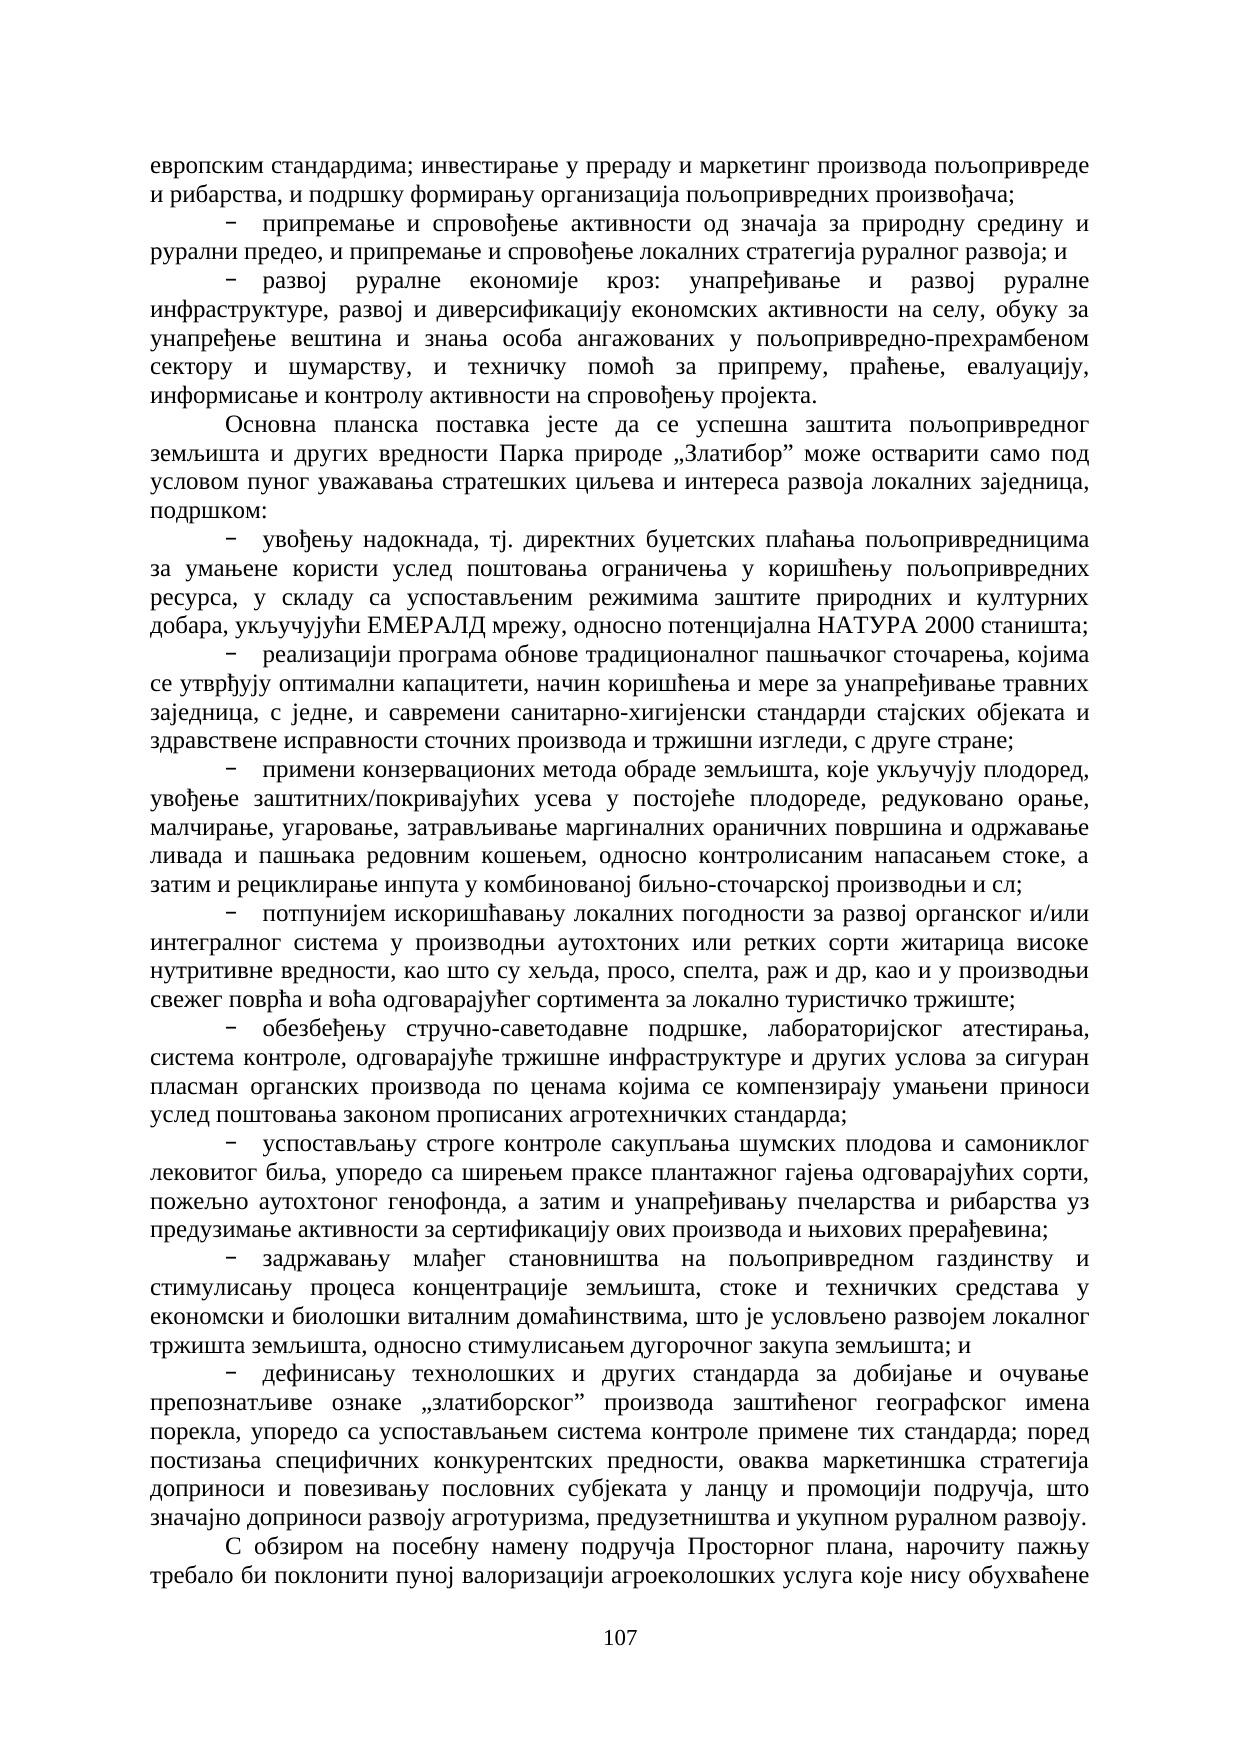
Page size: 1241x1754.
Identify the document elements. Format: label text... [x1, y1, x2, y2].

list дефинисању технолошких и других стандарда за добијање и очување препознатљиве ознаке „златиборског” производа заштићеног географског имена порекла, упоредо са успостављањем система контроле примене тих стандарда; поред постизања специфичних конкурентских предности, оваква маркетиншка стратегија доприноси и повезивању пословних субјеката у ланцу и промоцији подручја, што значајно доприноси развоју агротуризма, предузетништва и укупном руралном развоју. [150, 1358, 1090, 1531]
list задржавању млађег становништва на пољопривредном газдинству и стимулисању процеса концентрације земљишта, стоке и техничких средстава у економски и биолошки виталним домаћинствима, што је условљено развојем локалног тржишта земљишта, односно стимулисањем дугорочног закупа земљишта; и [150, 1243, 1090, 1358]
text Основна планска поставка јесте да се успешна заштита пољопривредног земљишта и других вредности Парка природе „Златибор” може остварити само под условом пуног уважавања стратешких циљева и интереса развоја локалних заједница, подршком: [150, 409, 1090, 524]
list обезбеђењу стручно-саветодавне подршке, лабораторијског атестирања, система контроле, одговарајуће тржишне инфраструктуре и других услова за сигуран пласман органских производа по ценама којима се компензирају умањени приноси услед поштовања законом прописаних агротехничких стандарда; [150, 1013, 1090, 1128]
list потпунијем искоришћавању локалних погодности за развој органског и/или интегралног система у производњи аутохтоних или ретких сорти житарица високе нутритивне вредности, као што су хељда, просо, спелта, раж и др, као и у производњи свежег поврћа и воћа одговарајућег сортимента за локално туристичко тржиште; [150, 898, 1090, 1013]
list развој руралне економије кроз: унапређивање и развој руралне инфраструктуре, развој и диверсификацију економских активности на селу, обуку за унапређење вештина и знања особа ангажованих у пољопривредно-прехрамбеном сектору и шумарству, и техничку помоћ за припрему, праћење, евалуацију, информисање и контролу активности на спровођењу пројекта. [150, 265, 1090, 409]
list реализацији програма обнове традиционалног пашњачког сточарења, којима се утврђују оптимални капацитети, начин коришћења и мере за унапређивање травних заједница, с једне, и савремени санитарно-хигијенски стандарди стајских објеката и здравствене исправности сточних производа и тржишни изгледи, с друге стране; [150, 639, 1090, 754]
list примени конзервационих метода обраде земљишта, које укључују плодоред, увођење заштитних/покривајућих усева у постојеће плодореде, редуковано орање, малчирање, угарoвање, затрављивање маргиналних ораничних површина и одржавање ливада и пашњака редовним кошењем, односно контролисаним напасањем стоке, а затим и рециклирање инпута у комбинованој биљно-сточарској производњи и сл; [150, 754, 1090, 898]
list успостављању строге контроле сакупљања шумских плодова и самониклог лековитог биља, упоредо са ширењем праксе плантажног гајења одговарајућих сорти, пожељно аутохтоног генофонда, а затим и унапређивању пчеларства и рибарства уз предузимање активности за сертификацију ових производа и њихових прерађевина; [150, 1128, 1090, 1243]
list припремање и спровођење активности од значаја за природну средину и рурални предео, и припремање и спровођење локалних стратегија руралног развоја; и [150, 207, 1090, 265]
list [150, 150, 1090, 207]
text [150, 1531, 1090, 1588]
list увођењу надокнада, тј. директних буџетских плаћања пољопривредницима за умањене користи услед поштовања ограничења у коришћењу пољопривредних ресурса, у складу са успостављеним режимима заштите природних и културних добара, укључујући ЕМЕРАЛД мрежу, односно потенцијална НАТУРА 2000 станишта; [150, 524, 1090, 639]
